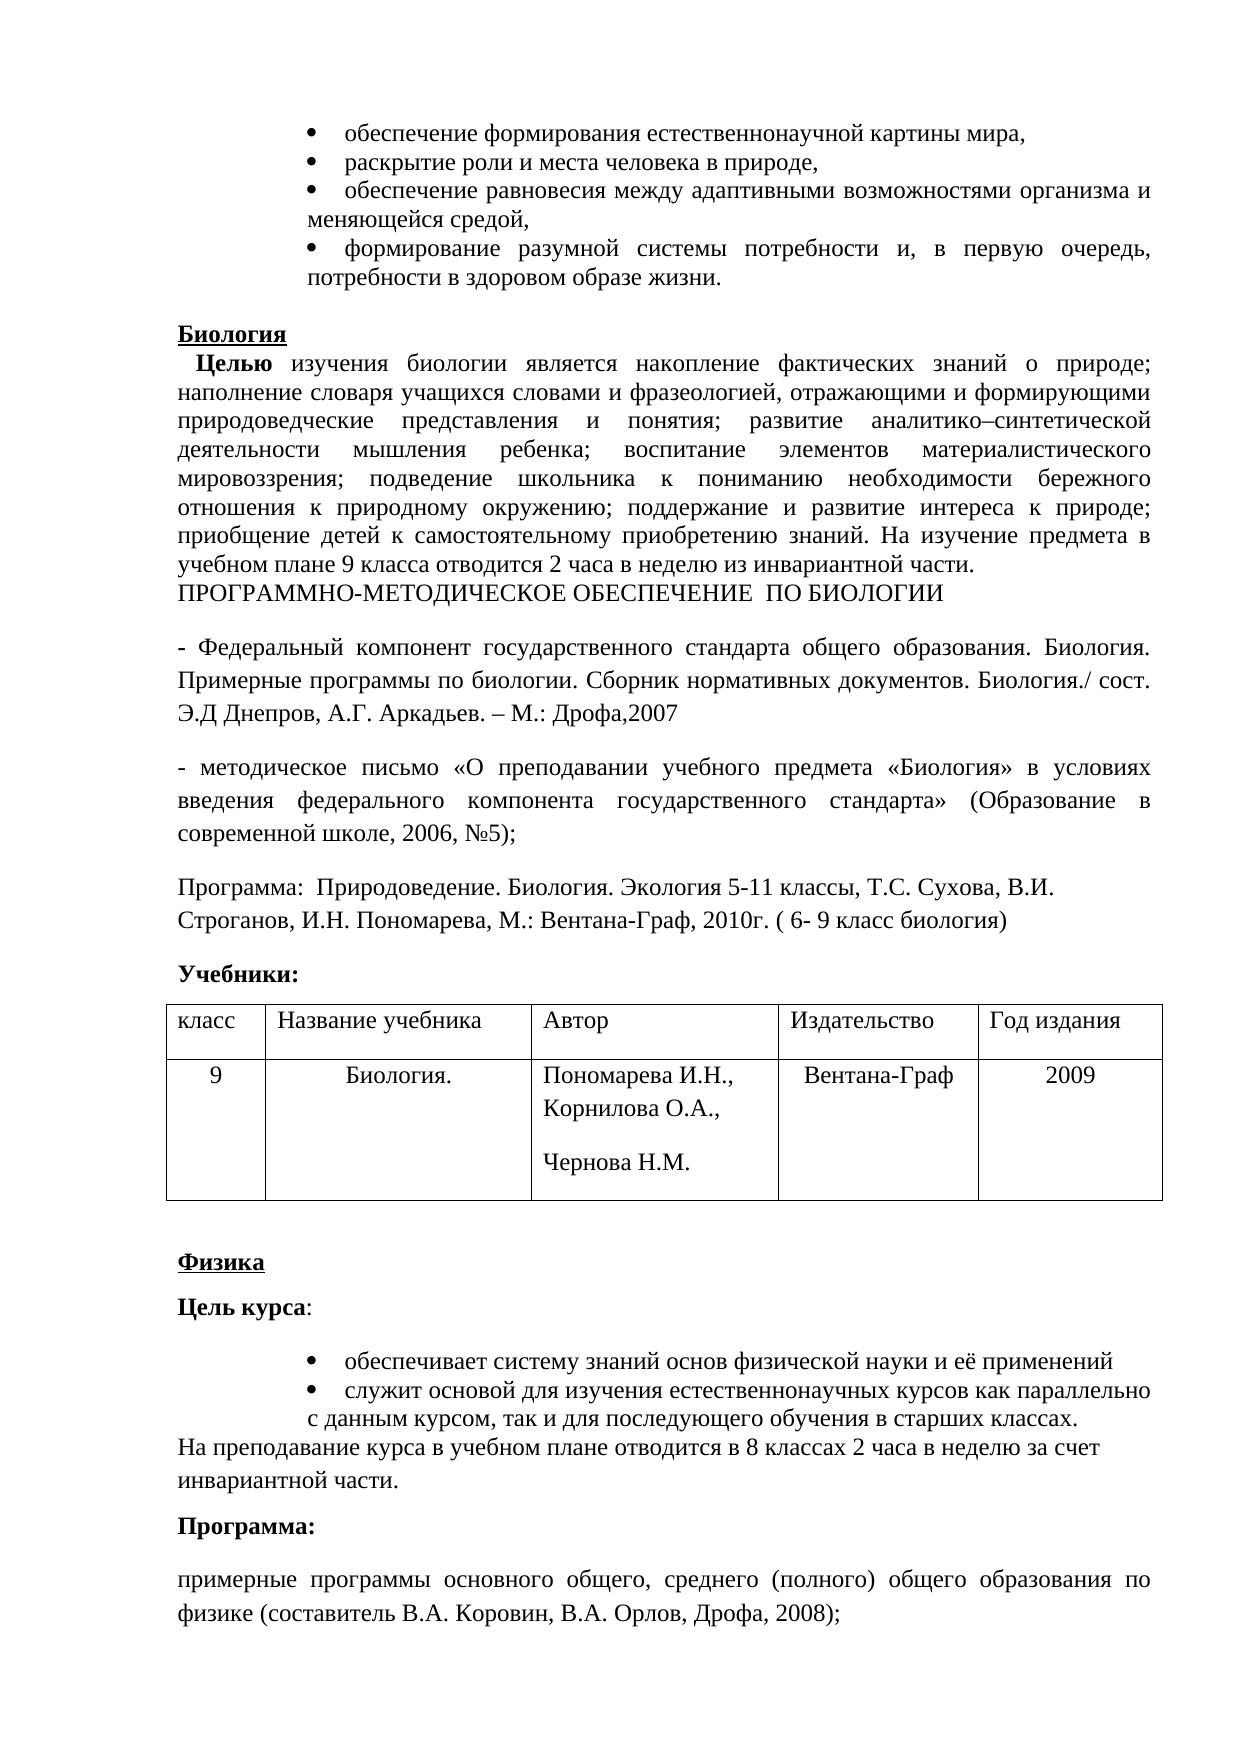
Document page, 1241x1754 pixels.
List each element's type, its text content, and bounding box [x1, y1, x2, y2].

text - Федеральный компонент государственного стандарта общего образования. Биология. Примерные программы по биологии. Сборник нормативных документов. Биология./ сост. Э.Д Днепров, А.Г. Аркадьев. – М.: Дрофа,2007 [177, 632, 1152, 727]
list - методическое письмо «О преподавании учебного предмета «Биология» в условиях введения федерального компонента государственного стандарта» (Образование в современной школе, 2006, №5); [177, 752, 1152, 847]
list служит основой для изучения естественнонаучных курсов как параллельно с данным курсом, так и для последующего обучения в старших классах. [307, 1375, 1152, 1432]
table_header Издательство [779, 1005, 978, 1059]
list обеспечение формирования естественнонаучной картины мира, [307, 118, 1152, 147]
table_header Год издания [979, 1005, 1162, 1059]
table_cell 2009 [979, 1060, 1162, 1200]
text Программа: [177, 1511, 1152, 1539]
table_cell Биология. [266, 1060, 531, 1200]
title Целью изучения биологии является накопление фактических знаний о природе; наполнение словаря учащихся словами и фразеологией, отражающими и формирующими природоведческие представления и понятия; развитие аналитико–синтетической деятельности мышления ребенка; воспитание элементов материалистического мировоззрения; подведение школьника к пониманию необходимости бережного отношения к природному окружению; поддержание и развитие интереса к природе; приобщение детей к самостоятельному приобретению знаний. На изучение предмета в учебном плане 9 класса отводится 2 часа в неделю из инвариантной части. [177, 348, 1152, 578]
table_cell Пономарева И.Н., Корнилова О.А., Чернова Н.М. [532, 1060, 778, 1200]
title Биология [177, 319, 1152, 348]
text Физика [177, 1247, 1152, 1275]
text На преподавание курса в учебном плане отводится в 8 классах 2 часа в неделю за счет инвариантной части. [177, 1432, 1152, 1494]
list формирование разумной системы потребности и, в первую очередь, потребности в здоровом образе жизни. [307, 233, 1152, 291]
text Учебники: [177, 959, 1152, 987]
list обеспечивает систему знаний основ физической науки и её применений [307, 1346, 1152, 1375]
list раскрытие роли и места человека в природе, [307, 147, 1152, 176]
table_header Название учебника [266, 1005, 531, 1059]
table_cell 9 [167, 1060, 265, 1200]
list обеспечение равновесия между адаптивными возможностями организма и меняющейся средой, [307, 176, 1152, 233]
text Цель курса: [177, 1292, 1152, 1321]
text ПРОГРАММНО-МЕТОДИЧЕСКОЕ ОБЕСПЕЧЕНИЕ ПО БИОЛОГИИ [177, 578, 1152, 607]
table_header Автор [532, 1005, 778, 1059]
text Программа: Природоведение. Биология. Экология 5-11 классы, Т.С. Сухова, В.И. Строганов, И.Н. Пономарева, М.: Вентана-Граф, 2010г. ( 6- 9 класс биология) [177, 872, 1152, 933]
text примерные программы основного общего, среднего (полного) общего образования по физике (составитель В.А. Коровин, В.А. Орлов, Дрофа, 2008); [177, 1564, 1152, 1626]
table_header класс [167, 1005, 265, 1059]
table_cell Вентана-Граф [779, 1060, 978, 1200]
